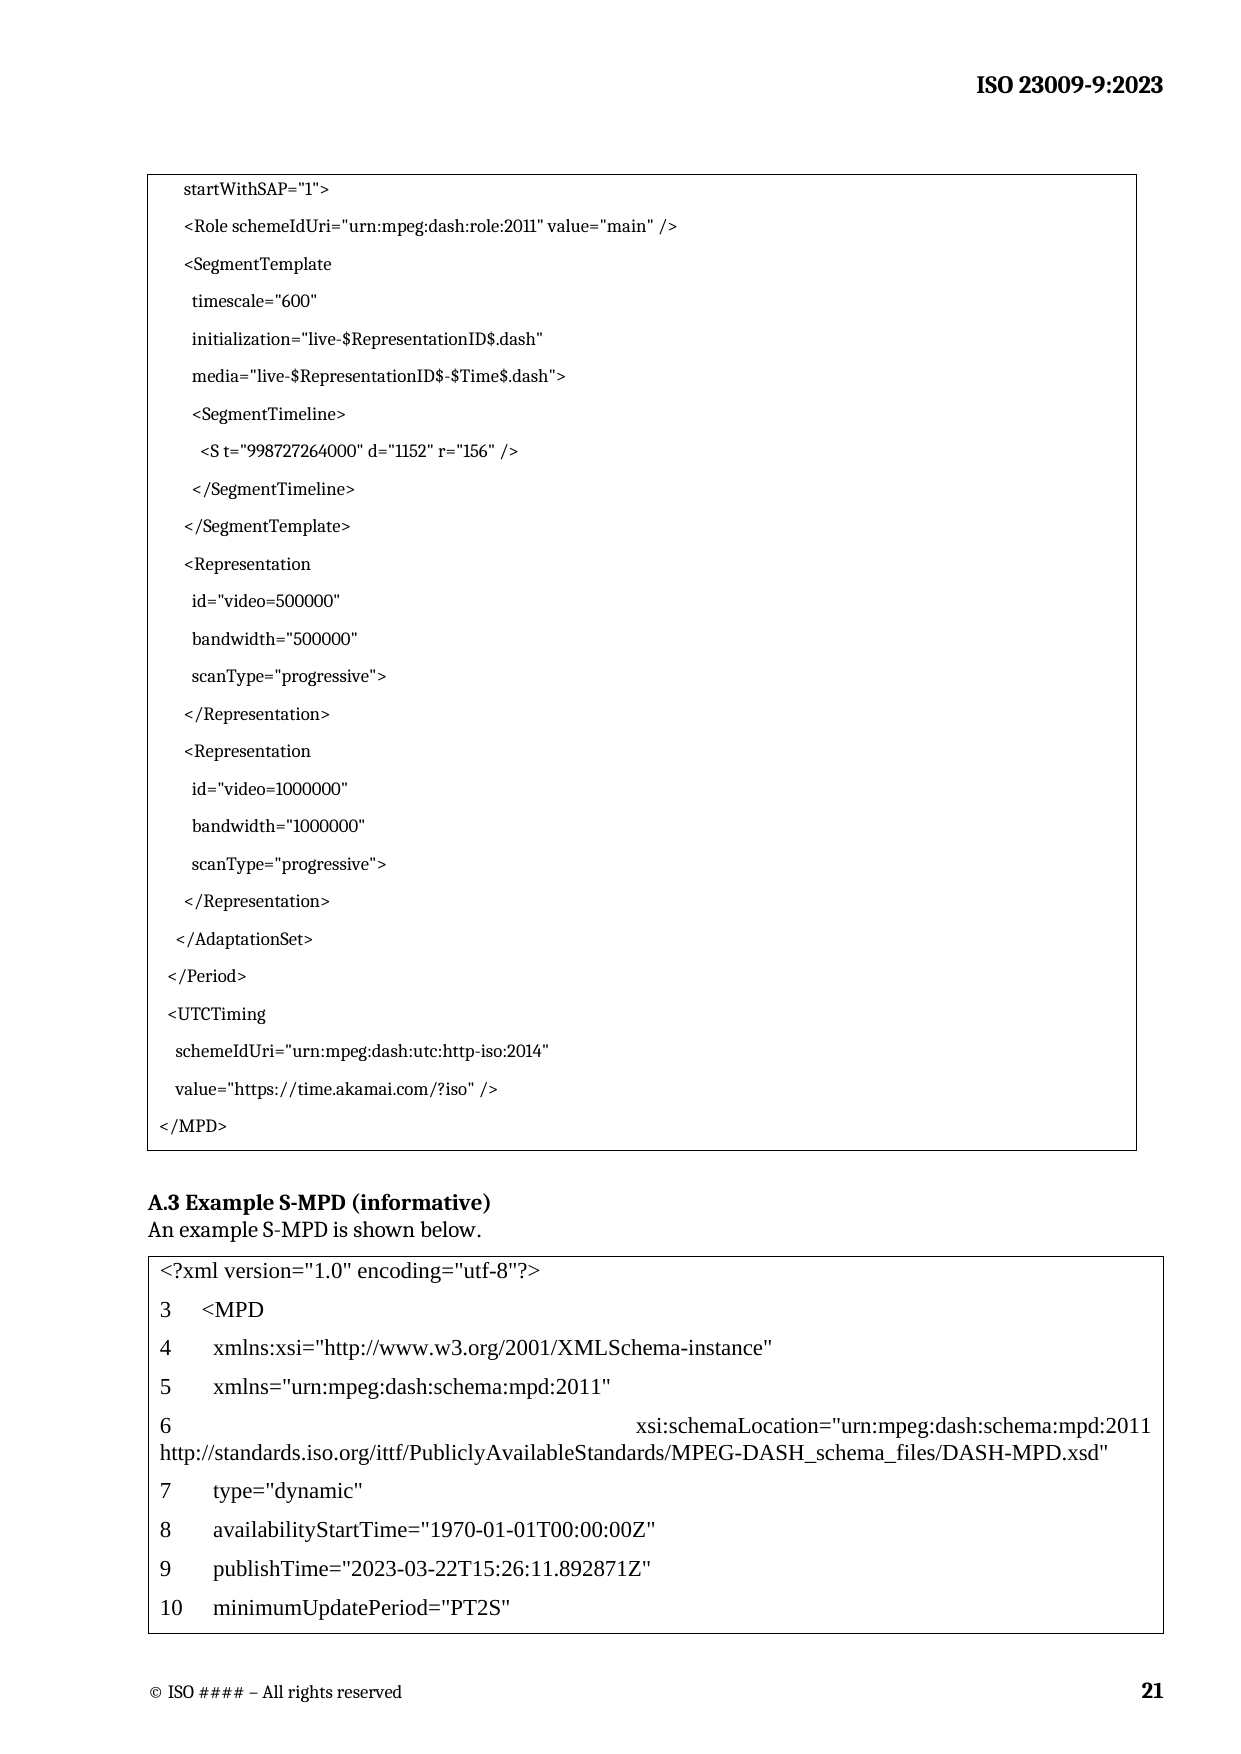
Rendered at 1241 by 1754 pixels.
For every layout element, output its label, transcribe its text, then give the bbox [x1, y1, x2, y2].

text An example S-MPD is shown below. [148, 1216, 1163, 1243]
list Example S-MPD (informative) [148, 1190, 1163, 1216]
